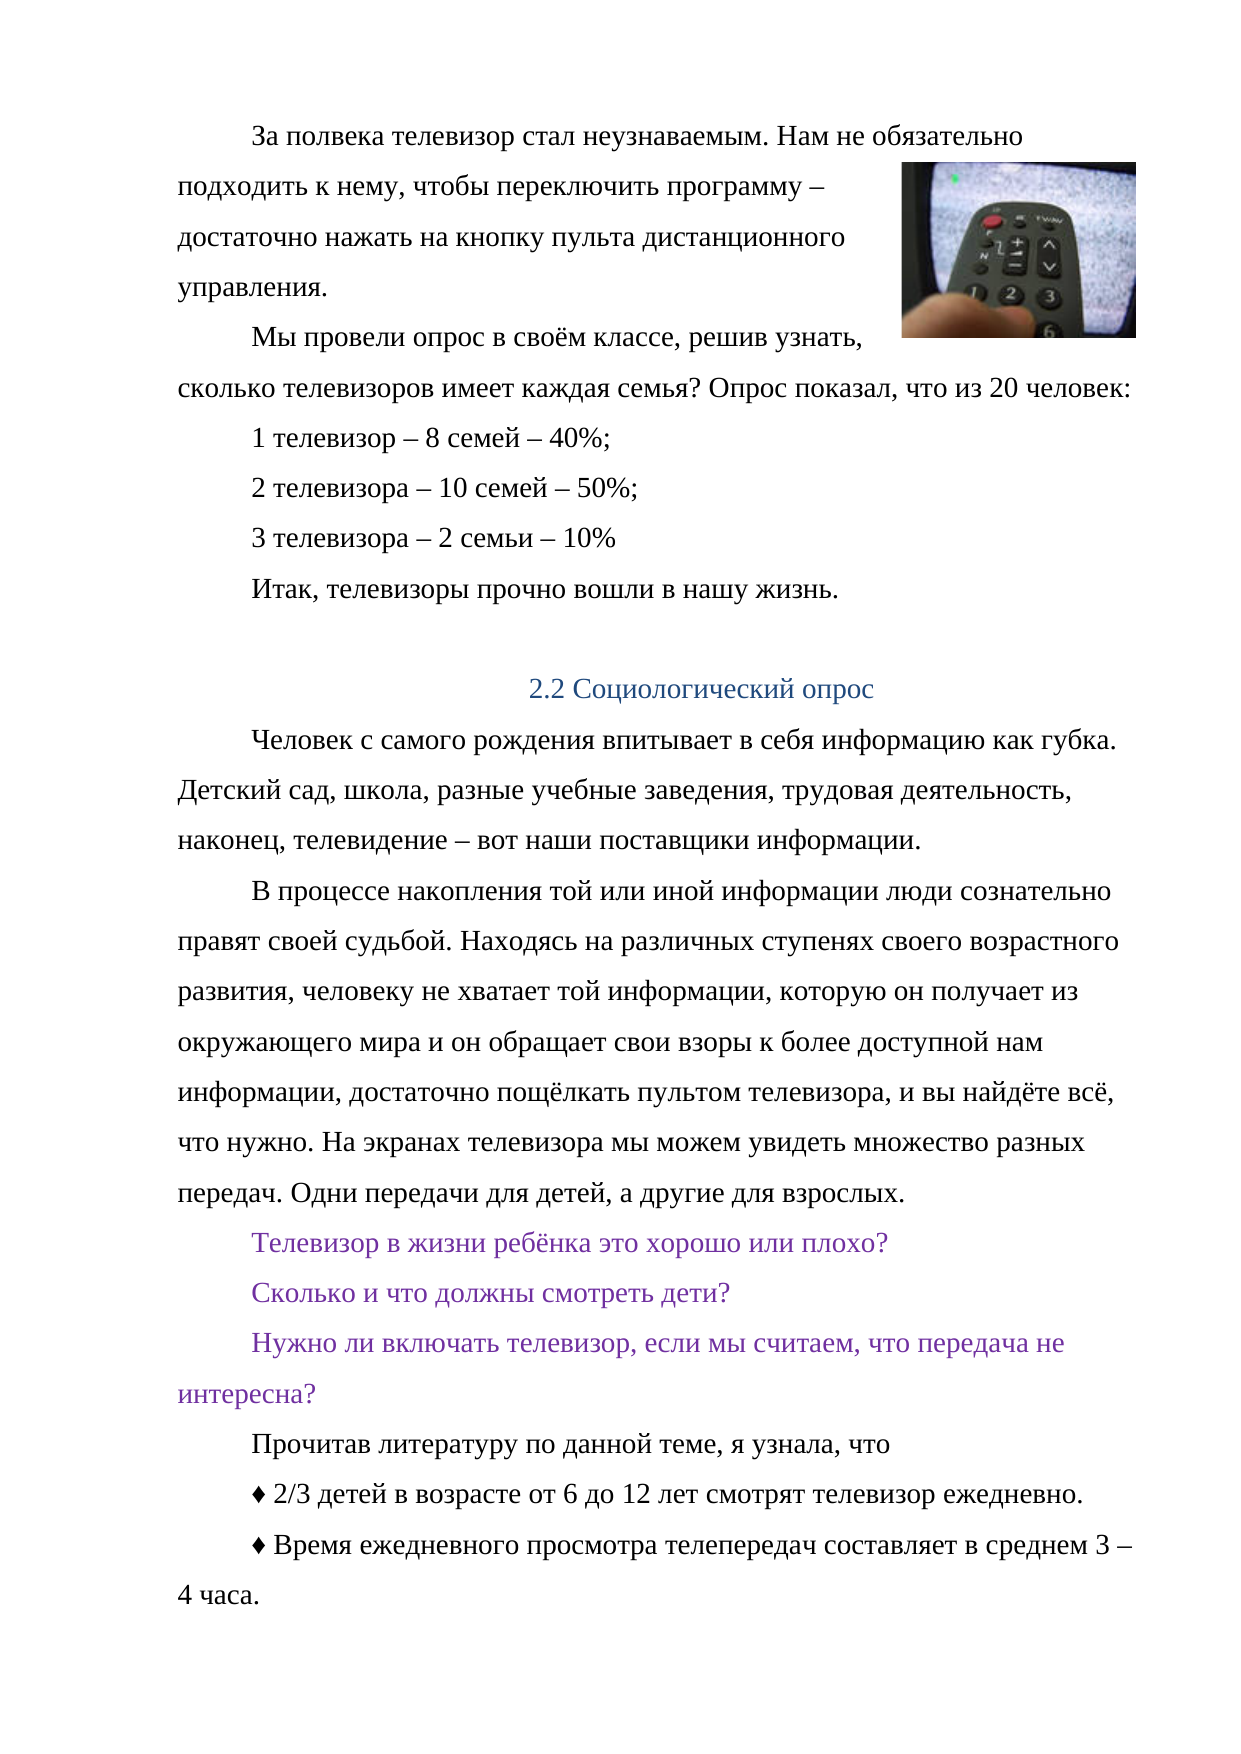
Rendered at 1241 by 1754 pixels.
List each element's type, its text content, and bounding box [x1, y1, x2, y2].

text Человек с самого рождения впитывает в себя информацию как губка. Детский сад, школа, разные учебные заведения, трудовая деятельность, наконец, телевидение – вот наши поставщики информации. [177, 722, 1152, 856]
text Нужно ли включать телевизор, если мы считаем, что передача не интересна? [177, 1326, 1152, 1409]
text Прочитав литературу по данной теме, я узнала, что [177, 1426, 1152, 1460]
text 3 телевизора – 2 семьи – 10% [177, 521, 1152, 554]
text Мы провели опрос в своём классе, решив узнать, сколько телевизоров имеет каждая семья? Опрос показал, что из 20 человек: [177, 319, 1152, 403]
text Телевизор в жизни ребёнка это хорошо или плохо? [177, 1225, 1152, 1258]
text В процессе накопления той или иной информации люди сознательно правят своей судьбой. Находясь на различных ступенях своего возрастного развития, человеку не хватает той информации, которую он получает из окружающего мира и он обращает свои взоры к более доступной нам информации, достаточно пощёлкать пультом телевизора, и вы найдёте всё, что нужно. На экранах телевизора мы можем увидеть множество разных передач. Одни передачи для детей, а другие для взрослых. [177, 873, 1152, 1208]
text 2.2 Социологический опрос [177, 672, 1152, 705]
text Итак, телевизоры прочно вошли в нашу жизнь. [177, 571, 1152, 604]
text За полвека телевизор стал неузнаваемым. Нам не обязательно подходить к нему, чтобы переключить программу – достаточно нажать на кнопку пульта дистанционного управления. [177, 118, 1152, 303]
text 2 телевизора – 10 семей – 50%; [177, 470, 1152, 504]
picture [901, 162, 1136, 338]
text 1 телевизор – 8 семей – 40%; [177, 420, 1152, 453]
text Сколько и что должны смотреть дети? [177, 1275, 1152, 1309]
text ♦ 2/3 детей в возрасте от 6 до 12 лет смотрят телевизор ежедневно. [177, 1477, 1152, 1510]
text ♦ Время ежедневного просмотра телепередач составляет в среднем 3 – 4 часа. [177, 1527, 1152, 1611]
